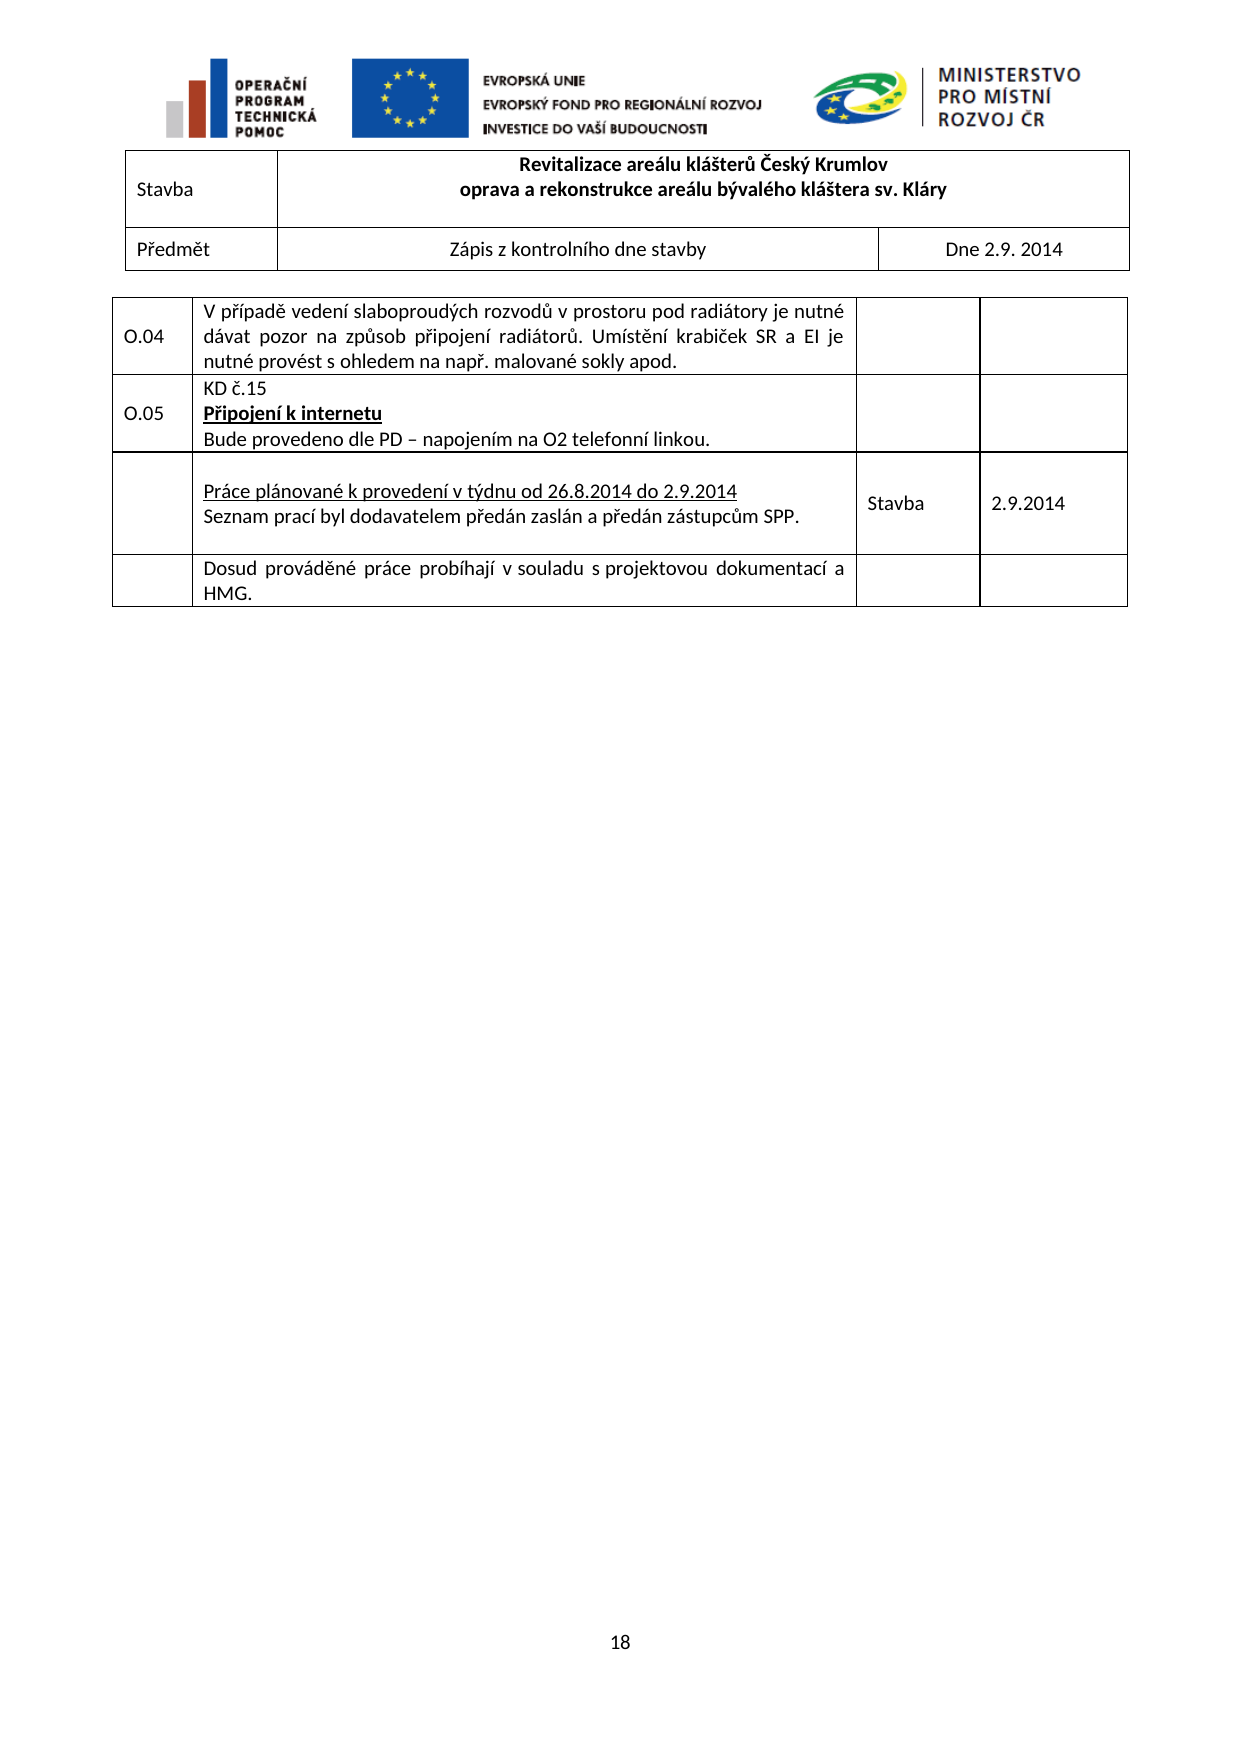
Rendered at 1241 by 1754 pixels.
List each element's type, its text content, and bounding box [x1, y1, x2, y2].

table_cell [113, 453, 192, 554]
picture [147, 45, 1091, 147]
table_cell O.05 [113, 375, 192, 451]
table_cell Stavba [857, 453, 979, 554]
table_cell Dosud prováděné práce probíhají v souladu s projektovou dokumentací a HMG. [193, 555, 856, 606]
table_cell 2.9.2014 [981, 453, 1127, 554]
table_cell Práce plánované k provedení v týdnu od 26.8.2014 do 2.9.2014 Seznam prací byl dodavatelem předán zaslán a předán zástupcům SPP. [193, 453, 856, 554]
table_cell V případě vedení slaboproudých rozvodů v prostoru pod radiátory je nutné dávat pozor na způsob připojení radiátorů. Umístění krabiček SR a EI je nutné provést s ohledem na např. malované sokly apod. [193, 298, 856, 374]
table_cell [857, 298, 979, 374]
table_cell O.04 [113, 298, 192, 374]
table_cell KD č.15 Připojení k internetu Bude provedeno dle PD – napojením na O2 telefonní linkou. [193, 375, 856, 451]
table_cell [981, 375, 1127, 451]
table_cell [981, 298, 1127, 374]
table_cell [857, 555, 979, 606]
table_cell [981, 555, 1127, 606]
table_cell [113, 555, 192, 606]
table_cell [857, 375, 979, 451]
